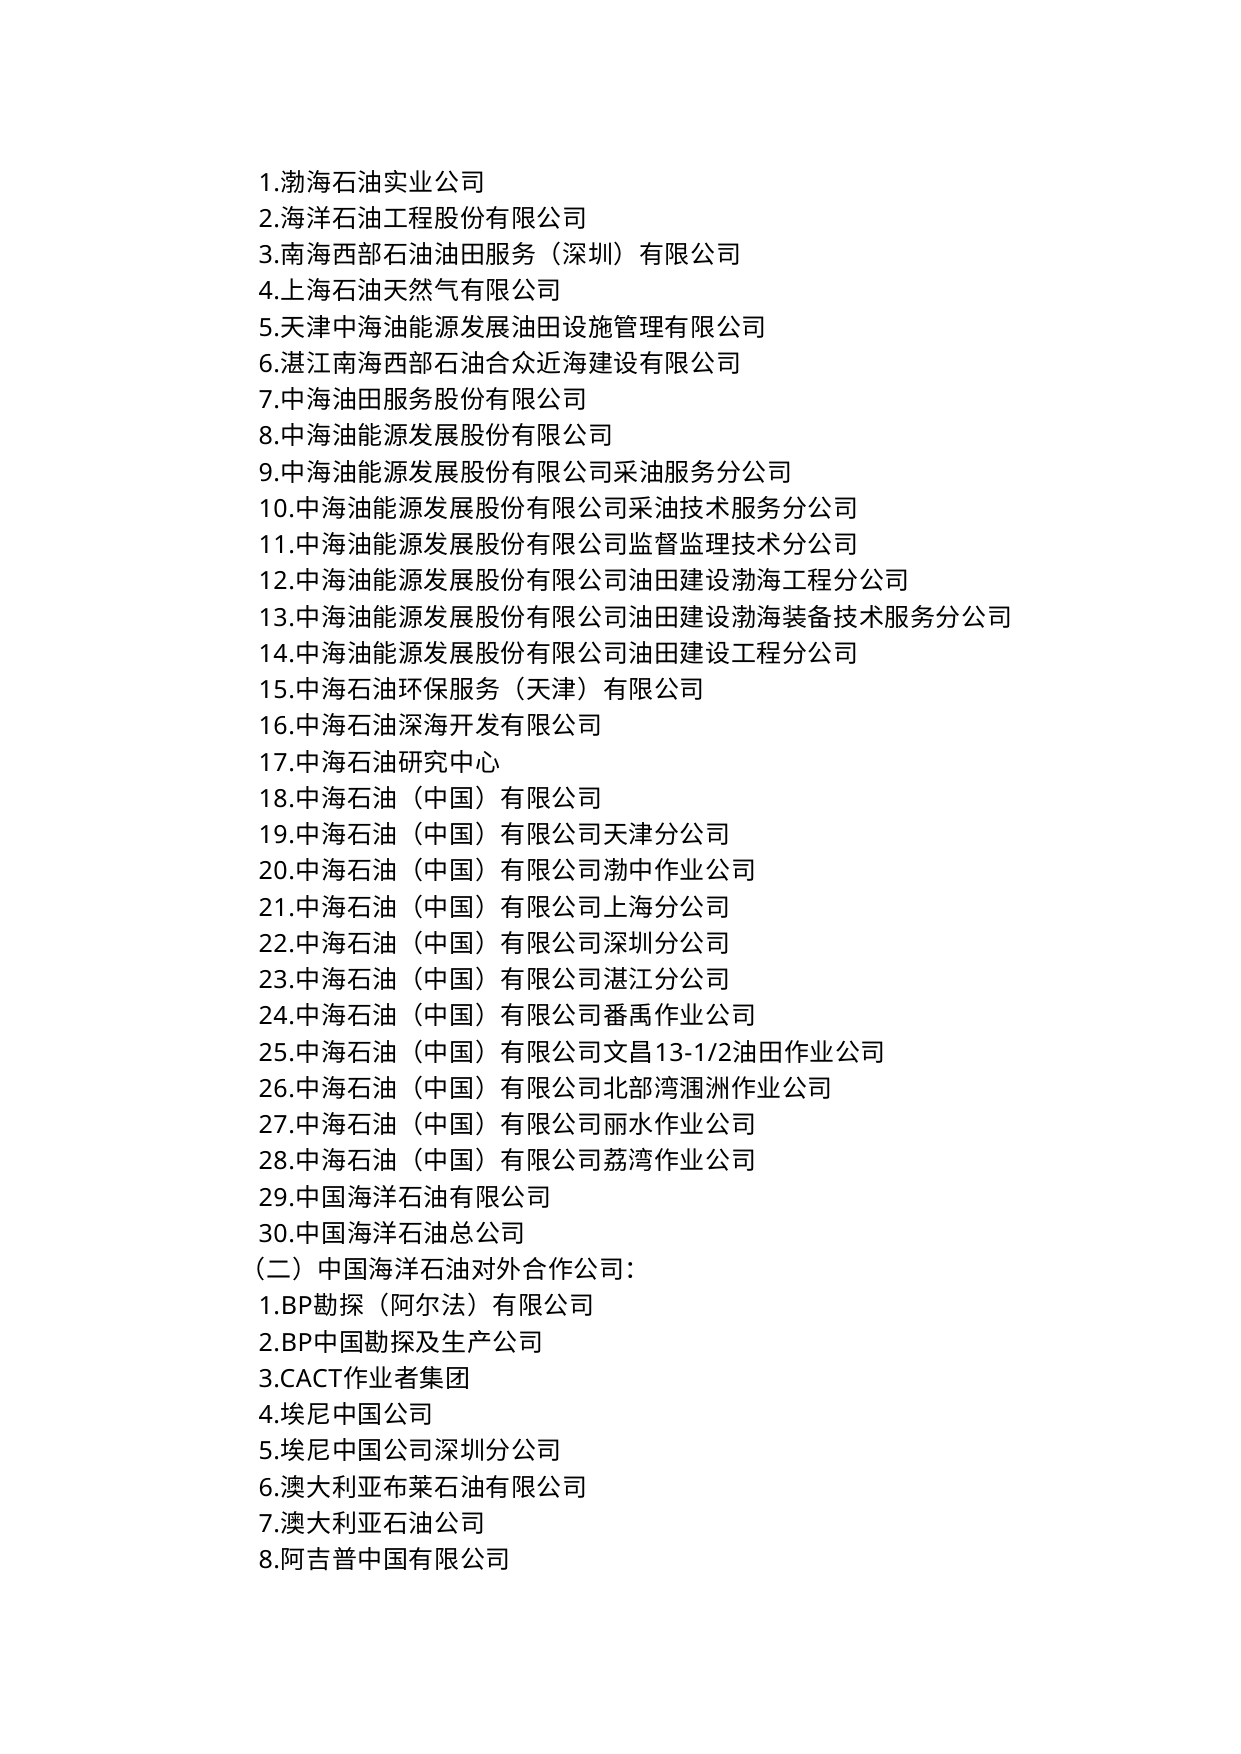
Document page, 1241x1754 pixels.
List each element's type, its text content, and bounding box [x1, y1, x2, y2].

text 12.中海油能源发展股份有限公司油田建设渤海工程分公司 [187, 561, 1053, 597]
text 25.中海石油（中国）有限公司文昌13-1/2油田作业公司 [187, 1032, 1053, 1068]
text 16.中海石油深海开发有限公司 [187, 706, 1053, 742]
text 8.中海油能源发展股份有限公司 [187, 416, 1053, 452]
text 18.中海石油（中国）有限公司 [187, 778, 1053, 814]
text 15.中海石油环保服务（天津）有限公司 [187, 669, 1053, 706]
text 30.中国海洋石油总公司 [187, 1213, 1053, 1249]
text 2.BP中国勘探及生产公司 [187, 1322, 1053, 1358]
text 23.中海石油（中国）有限公司湛江分公司 [187, 959, 1053, 996]
text 21.中海石油（中国）有限公司上海分公司 [187, 887, 1053, 923]
text 7.澳大利亚石油公司 [187, 1503, 1053, 1539]
text 20.中海石油（中国）有限公司渤中作业公司 [187, 851, 1053, 887]
text 11.中海油能源发展股份有限公司监督监理技术分公司 [187, 524, 1053, 561]
text 28.中海石油（中国）有限公司荔湾作业公司 [187, 1141, 1053, 1177]
text 5.埃尼中国公司深圳分公司 [187, 1431, 1053, 1467]
text 2.海洋石油工程股份有限公司 [187, 198, 1053, 234]
text 10.中海油能源发展股份有限公司采油技术服务分公司 [187, 488, 1053, 524]
text 24.中海石油（中国）有限公司番禹作业公司 [187, 996, 1053, 1032]
text 8.阿吉普中国有限公司 [187, 1539, 1053, 1576]
text 22.中海石油（中国）有限公司深圳分公司 [187, 923, 1053, 959]
text （二）中国海洋石油对外合作公司： [187, 1249, 1053, 1286]
text 13.中海油能源发展股份有限公司油田建设渤海装备技术服务分公司 [187, 597, 1053, 633]
text 14.中海油能源发展股份有限公司油田建设工程分公司 [187, 633, 1053, 669]
text 7.中海油田服务股份有限公司 [187, 379, 1053, 416]
text 1.渤海石油实业公司 [187, 162, 1053, 198]
text 1.BP勘探（阿尔法）有限公司 [187, 1286, 1053, 1322]
text 3.南海西部石油油田服务（深圳）有限公司 [187, 234, 1053, 271]
text 17.中海石油研究中心 [187, 742, 1053, 778]
text 3.CACT作业者集团 [187, 1358, 1053, 1394]
text 19.中海石油（中国）有限公司天津分公司 [187, 814, 1053, 851]
text 6.湛江南海西部石油合众近海建设有限公司 [187, 343, 1053, 379]
text 27.中海石油（中国）有限公司丽水作业公司 [187, 1104, 1053, 1141]
text 26.中海石油（中国）有限公司北部湾涠洲作业公司 [187, 1068, 1053, 1104]
text 29.中国海洋石油有限公司 [187, 1177, 1053, 1213]
text 9.中海油能源发展股份有限公司采油服务分公司 [187, 452, 1053, 488]
text 6.澳大利亚布莱石油有限公司 [187, 1467, 1053, 1503]
text 4.埃尼中国公司 [187, 1394, 1053, 1431]
text 5.天津中海油能源发展油田设施管理有限公司 [187, 307, 1053, 343]
text 4.上海石油天然气有限公司 [187, 271, 1053, 307]
